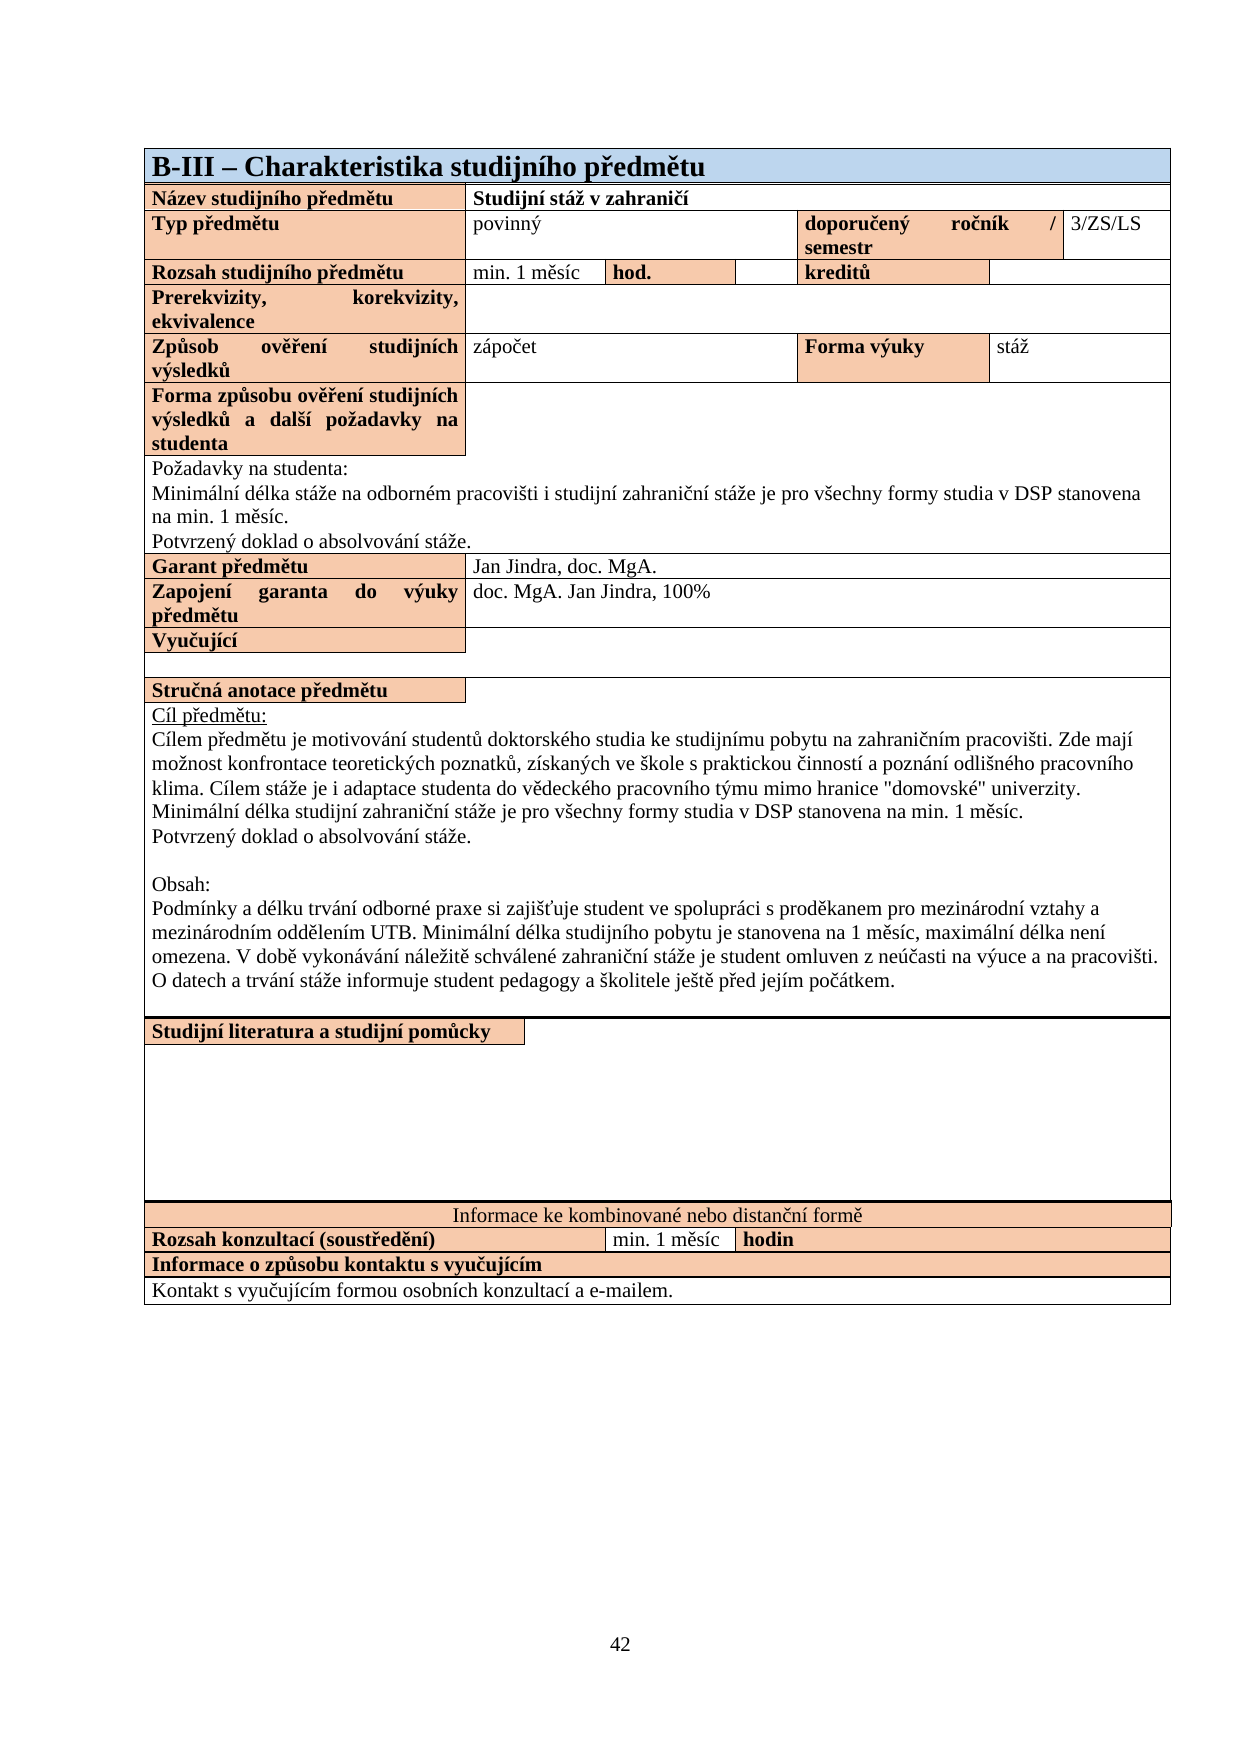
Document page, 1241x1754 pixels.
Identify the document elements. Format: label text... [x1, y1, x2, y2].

table_cell hod. [606, 260, 735, 284]
table_cell [466, 678, 1170, 702]
table_cell povinný [466, 211, 797, 259]
table_cell hodin [736, 1228, 1170, 1251]
table_cell [145, 652, 1170, 677]
table_cell Forma způsobu ověření studijních výsledků a další požadavky na studenta [145, 383, 465, 455]
table_cell kreditů [798, 260, 989, 284]
table_cell Cíl předmětu: Cílem předmětu je motivování studentů doktorského studia ke studijnímu pobytu na zahraničním pracovišti. Zde mají možnost konfrontace teoretických poznatků, získaných ve škole s praktickou činností a poznání odlišného pracovního klima. Cílem stáže je i adaptace studenta do vědeckého pracovního týmu mimo hranice "domovské" univerzity. Minimální délka studijní zahraniční stáže je pro všechny formy studia v DSP stanovena na min. 1 měsíc. Potvrzený doklad o absolvování stáže. Obsah: Podmínky a délku trvání odborné praxe si zajišťuje student ve spolupráci s proděkanem pro mezinárodní vztahy a mezinárodním oddělením UTB. Minimální délka studijního pobytu je stanovena na 1 měsíc, maximální délka není omezena. V době vykonávání náležitě schválené zahraniční stáže je student omluven z neúčasti na výuce a na pracovišti. O datech a trvání stáže informuje student pedagogy a školitele ještě před jejím počátkem. [145, 702, 1170, 1016]
table_cell Požadavky na studenta: Minimální délka stáže na odborném pracovišti i studijní zahraniční stáže je pro všechny formy studia v DSP stanovena na min. 1 měsíc. Potvrzený doklad o absolvování stáže. [145, 455, 1170, 553]
table_cell Název studijního předmětu [145, 185, 465, 209]
table_cell Typ předmětu [145, 211, 465, 259]
table_cell Garant předmětu [145, 554, 465, 578]
table_cell [145, 1044, 1170, 1199]
table_cell Informace ke kombinované nebo distanční formě [145, 1203, 1171, 1227]
table_cell Vyučující [145, 628, 465, 652]
table_cell Zapojení garanta do výuky předmětu [145, 579, 465, 627]
table_cell Rozsah studijního předmětu [145, 260, 465, 284]
table_cell Forma výuky [798, 334, 989, 382]
table_cell Prerekvizity, korekvizity, ekvivalence [145, 285, 465, 333]
table_cell stáž [990, 334, 1170, 382]
table_cell [466, 628, 1170, 652]
table_cell Způsob ověření studijních výsledků [145, 334, 465, 382]
table_cell doporučený ročník / semestr [798, 211, 1063, 259]
table_cell Studijní stáž v zahraničí [466, 185, 1170, 209]
table_cell [736, 260, 797, 284]
table_cell [466, 383, 1170, 455]
table_cell min. 1 měsíc [606, 1228, 735, 1251]
table_cell Kontakt s vyučujícím formou osobních konzultací a e-mailem. [145, 1278, 1170, 1303]
table_cell zápočet [466, 334, 797, 382]
table_cell Informace o způsobu kontaktu s vyučujícím [145, 1253, 1170, 1276]
table_cell Jan Jindra, doc. MgA. [466, 554, 1170, 578]
table_cell min. 1 měsíc [466, 260, 605, 284]
table_cell 3/ZS/LS [1064, 211, 1170, 259]
table_cell [990, 260, 1170, 284]
table_cell Studijní literatura a studijní pomůcky [145, 1019, 524, 1044]
table_header B-III – Charakteristika studijního předmětu [145, 149, 1170, 182]
table_cell Rozsah konzultací (soustředění) [145, 1228, 605, 1251]
table_cell Stručná anotace předmětu [145, 678, 465, 702]
table_cell doc. MgA. Jan Jindra, 100% [466, 579, 1170, 627]
table_cell [466, 285, 1170, 333]
table_cell [525, 1019, 1170, 1044]
